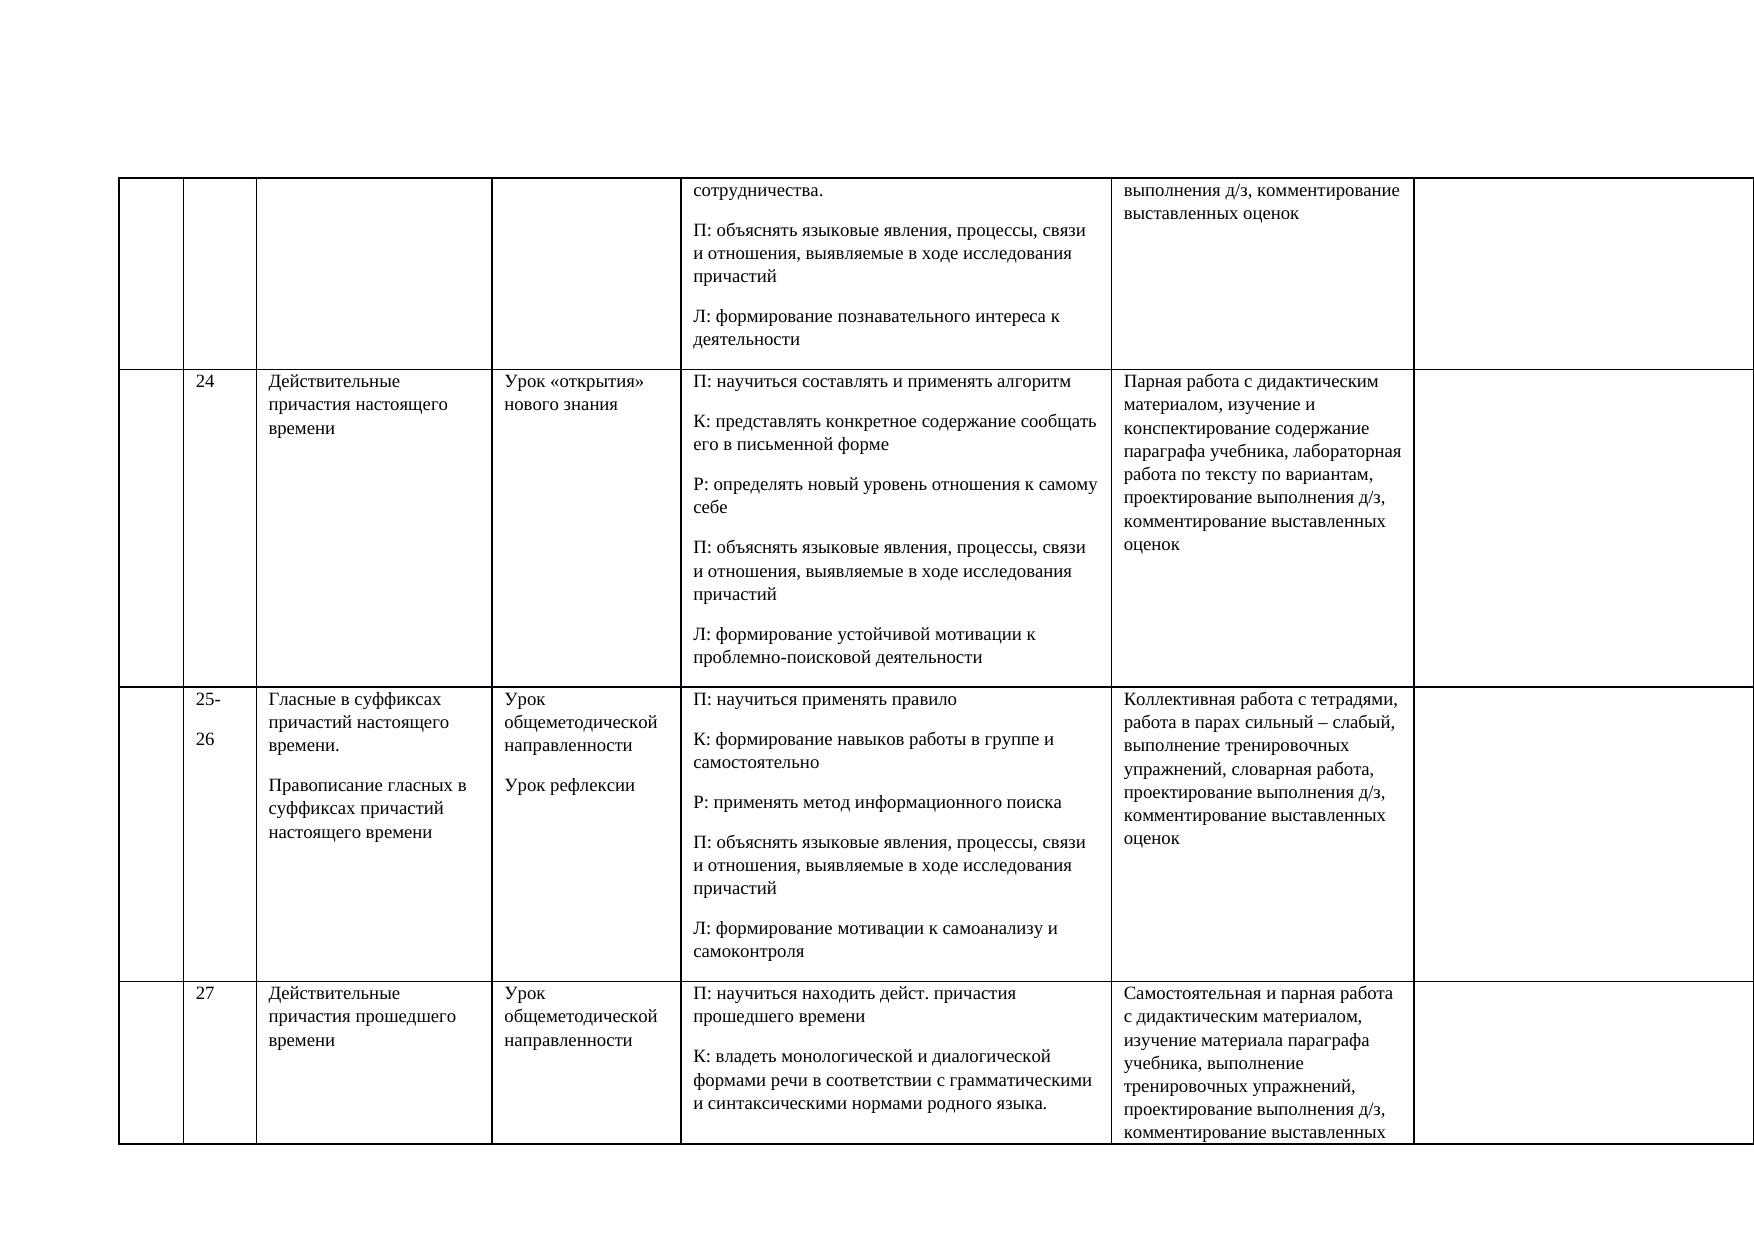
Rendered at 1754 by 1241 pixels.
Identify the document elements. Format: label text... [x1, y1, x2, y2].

table_cell [120, 179, 183, 368]
table_cell [1415, 688, 1753, 981]
table_cell Парная работа с дидактическим материалом, изучение и конспектирование содержание параграфа учебника, лабораторная работа по тексту по вариантам, проектирование выполнения д/з, комментирование выставленных оценок [1112, 370, 1413, 686]
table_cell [682, 982, 1111, 1143]
table_cell Гласные в суффиксах причастий настоящего времени. Правописание гласных в суффиксах причастий настоящего времени [257, 688, 491, 981]
table_cell [1415, 179, 1753, 368]
table_cell Действительные причастия настоящего времени [257, 370, 491, 686]
table_cell 27 [184, 982, 256, 1143]
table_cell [1112, 982, 1413, 1143]
table_cell П: научиться применять правило К: формирование навыков работы в группе и самостоятельно Р: применять метод информационного поиска П: объяснять языковые явления, процессы, связи и отношения, выявляемые в ходе исследования причастий Л: формирование мотивации к самоанализу и самоконтроля [682, 688, 1111, 981]
table_cell Урок «открытия» нового знания [493, 370, 680, 686]
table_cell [682, 179, 1111, 368]
table_cell [1415, 982, 1753, 1143]
table_cell [120, 688, 183, 981]
table_cell [120, 982, 183, 1143]
table_cell 25- 26 [184, 688, 256, 981]
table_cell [493, 982, 680, 1143]
table_cell Коллективная работа с тетрадями, работа в парах сильный – слабый, выполнение тренировочных упражнений, словарная работа, проектирование выполнения д/з, комментирование выставленных оценок [1112, 688, 1413, 981]
table_cell 24 [184, 370, 256, 686]
table_cell П: научиться составлять и применять алгоритм К: представлять конкретное содержание сообщать его в письменной форме Р: определять новый уровень отношения к самому себе П: объяснять языковые явления, процессы, связи и отношения, выявляемые в ходе исследования причастий Л: формирование устойчивой мотивации к проблемно-поисковой деятельности [682, 370, 1111, 686]
table_cell 23 [184, 179, 256, 368]
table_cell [257, 179, 491, 368]
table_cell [1112, 179, 1413, 368]
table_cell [493, 179, 680, 368]
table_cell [257, 982, 491, 1143]
table_cell [120, 370, 183, 686]
table_cell [1415, 370, 1753, 686]
table_cell Урок общеметодической направленности Урок рефлексии [493, 688, 680, 981]
